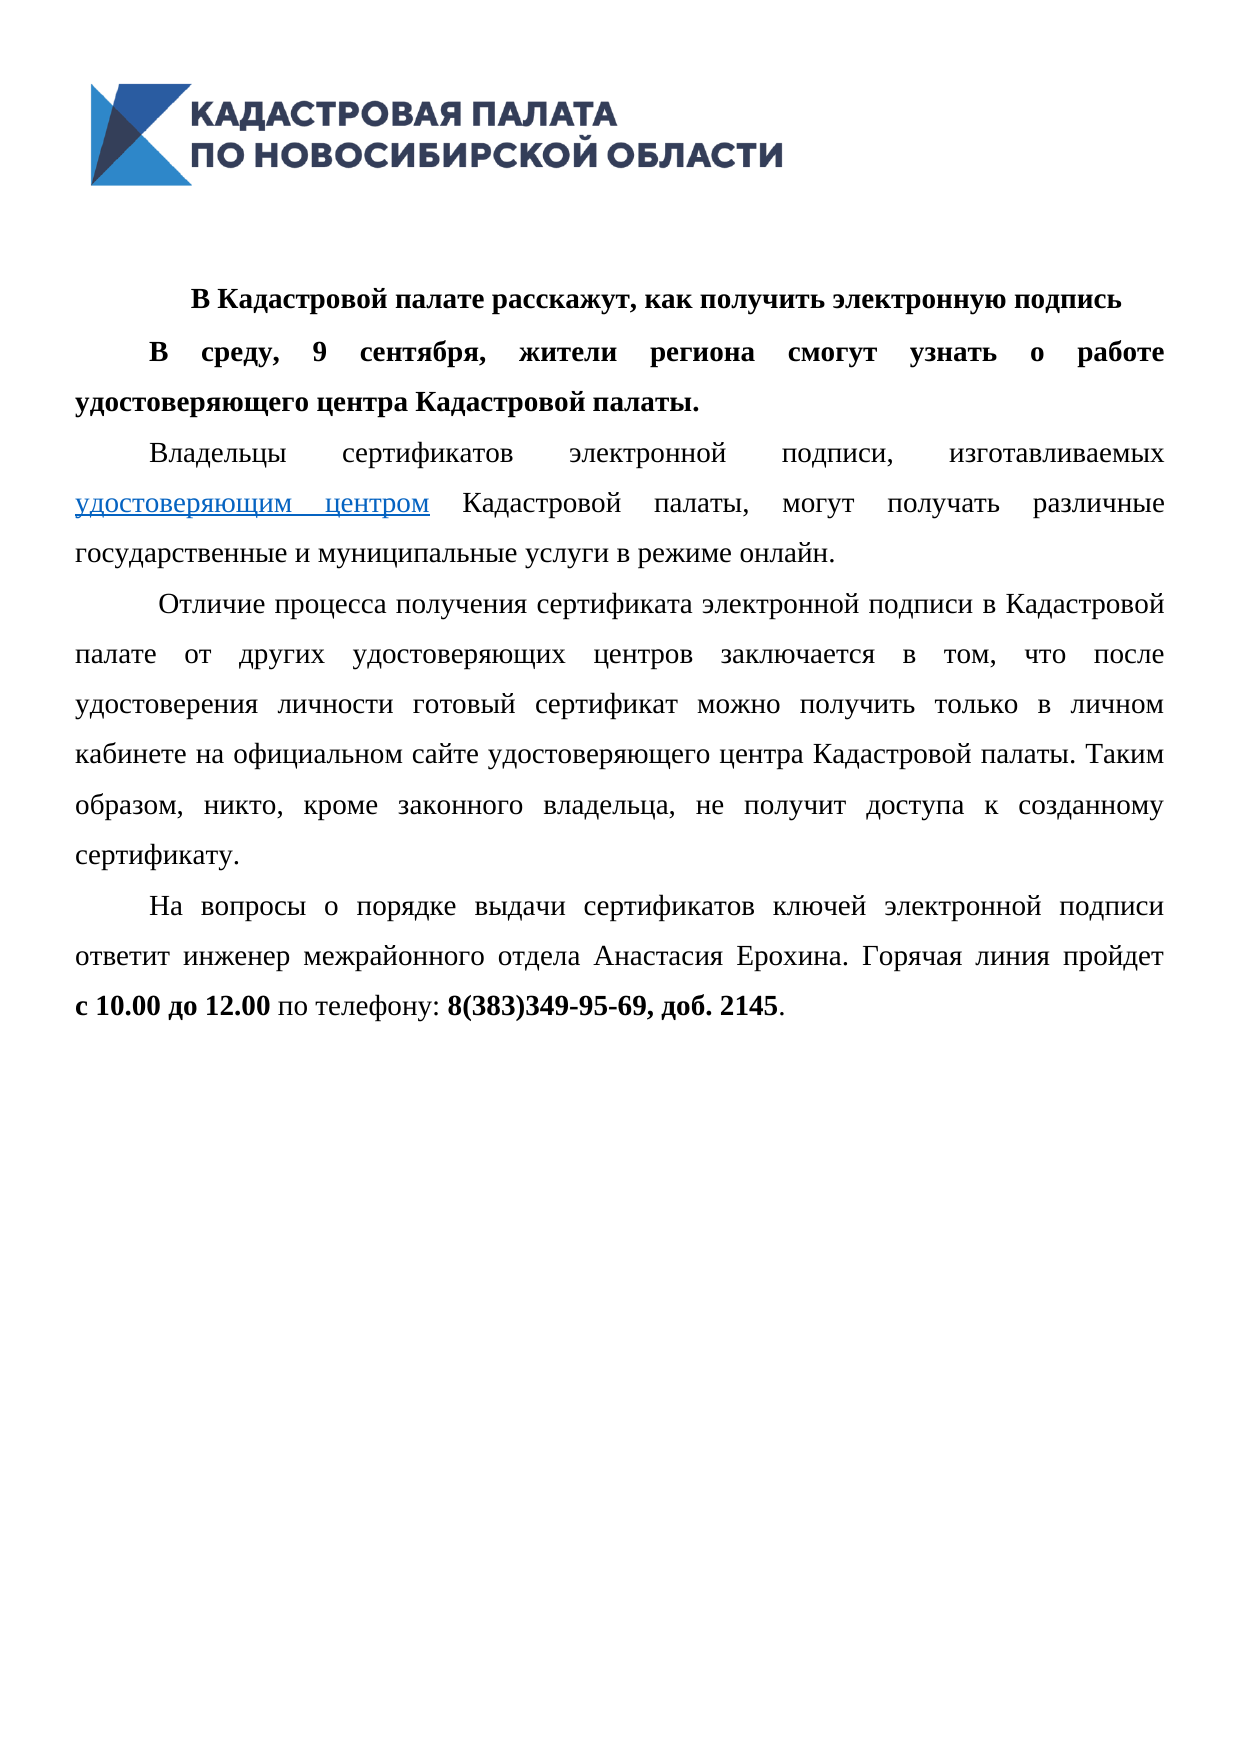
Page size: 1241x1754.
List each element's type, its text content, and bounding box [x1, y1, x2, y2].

text Отличие процесса получения сертификата электронной подписи в Кадастровой палате от других удостоверяющих центров заключается в том, что после удостоверения личности готовый сертификат можно получить только в личном кабинете на официальном сайте удостоверяющего центра Кадастровой палаты. Таким образом, никто, кроме законного владельца, не получит доступа к созданному сертификату. [75, 586, 1165, 871]
text Владельцы сертификатов электронной подписи, изготавливаемых удостоверяющим центром Кадастровой палаты, могут получать различные государственные и муниципальные услуги в режиме онлайн. [75, 435, 1165, 569]
text В среду, 9 сентября, жители региона смогут узнать о работе удостоверяющего центра Кадастровой палаты. [75, 334, 1165, 418]
text На вопросы о порядке выдачи сертификатов ключей электронной подписи ответит инженер межрайонного отдела Анастасия Ерохина. Горячая линия пройдет с 10.00 до 12.00 по телефону: 8(383)349-95-69, доб. 2145. [75, 888, 1165, 1022]
text В Кадастровой палате расскажут, как получить электронную подпись [75, 281, 1165, 315]
picture [75, 75, 800, 263]
